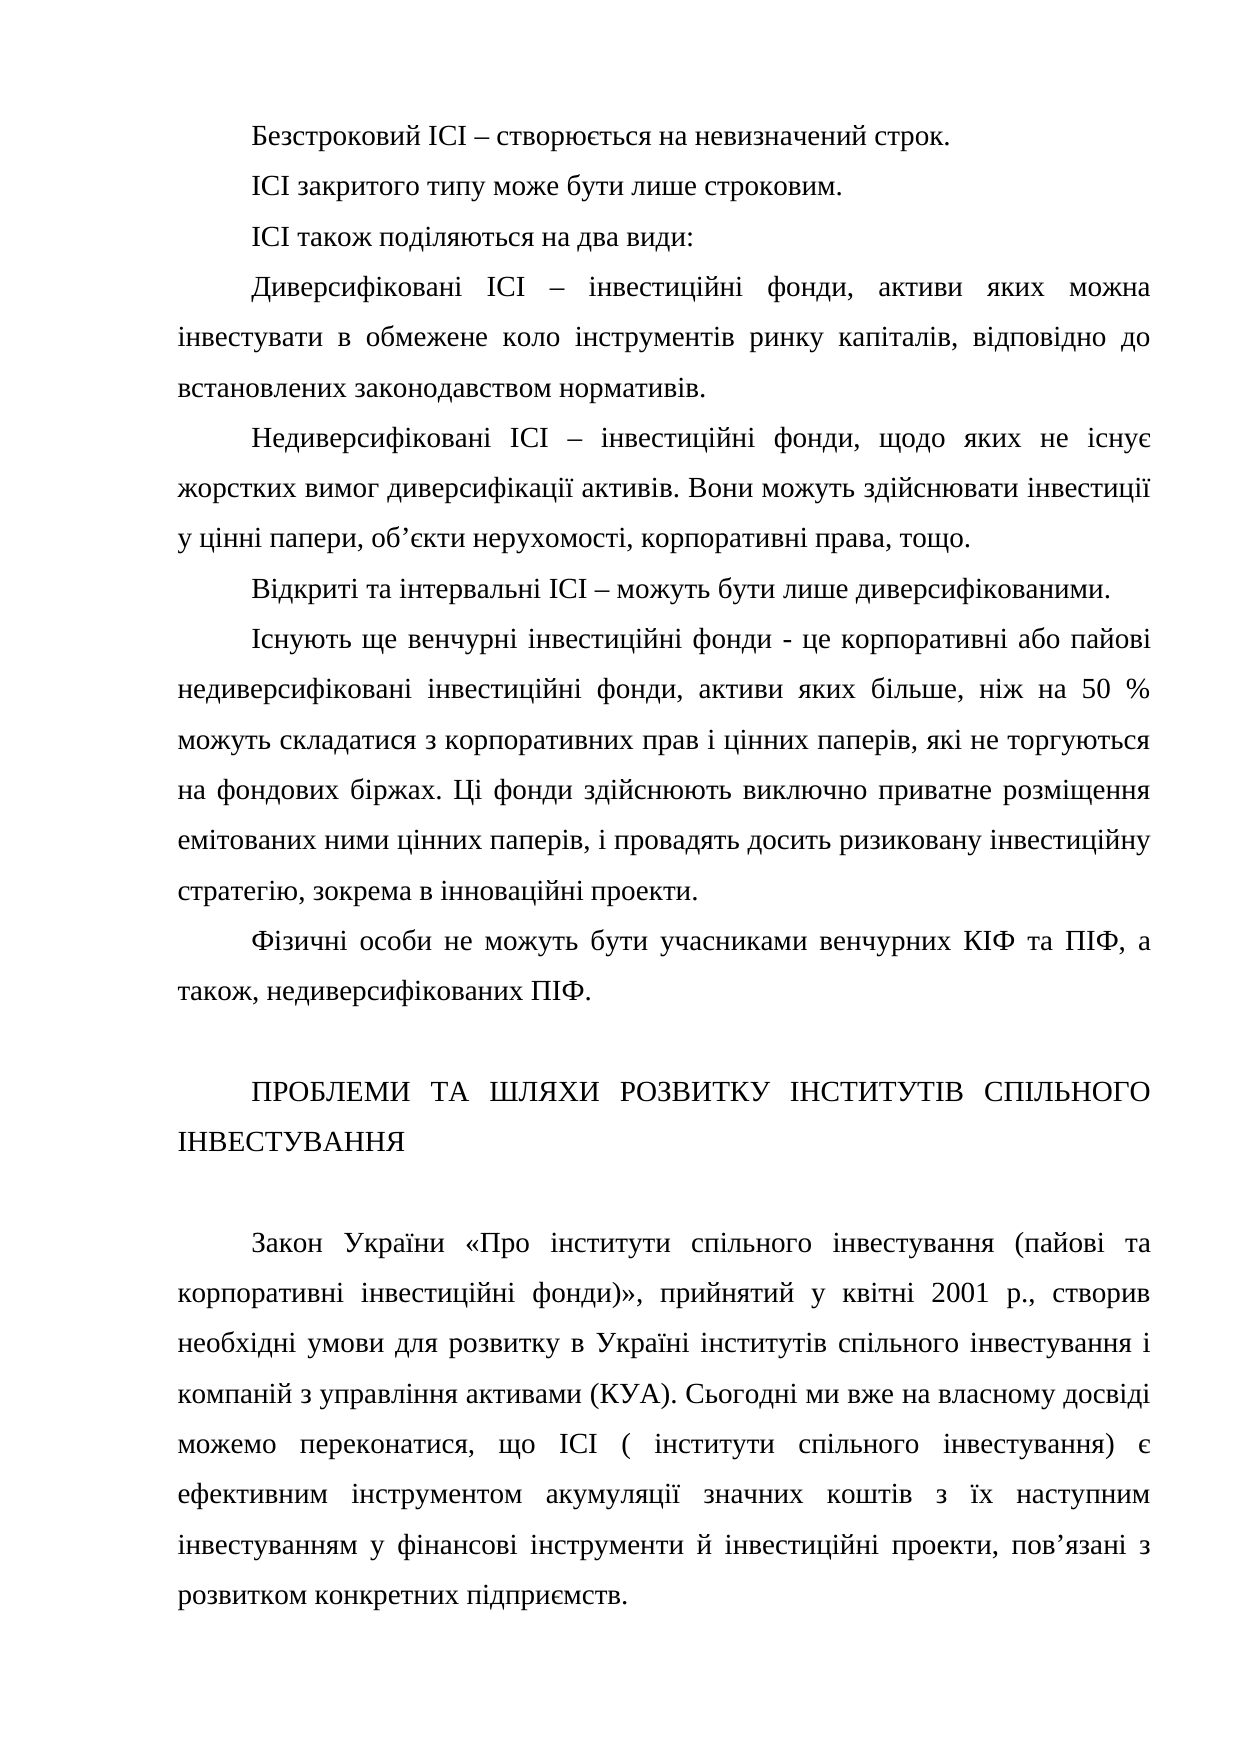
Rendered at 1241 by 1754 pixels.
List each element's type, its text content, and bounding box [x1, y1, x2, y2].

text Безстроковий ІСІ – створюється на невизначений строк. [177, 118, 1152, 152]
text Недиверсифіковані ІСІ – інвестиційні фонди, щодо яких не існує жорстких вимог диверсифікації активів. Вони можуть здійснювати інвестиції у цінні папери, об’єкти нерухомості, корпоративні права, тощо. [177, 420, 1152, 554]
text Закон України «Про інститути спільного інвестування (пайові та корпоративні інвестиційні фонди)», прийнятий у квітні 2001 р., створив необхідні умови для розвитку в Україні інститутів спільного інвестування і компаній з управління активами (КУА). Сьогодні ми вже на власному досвіді можемо переконатися, що ІСІ ( інститути спільного інвестування) є ефективним інструментом акумуляції значних коштів з їх наступним інвестуванням у фінансові інструменти й інвестиційні проекти, пов’язані з розвитком конкретних підприємств. [177, 1225, 1152, 1611]
text Фізичні особи не можуть бути учасниками венчурних КІФ та ПІФ, а також, недиверсифікованих ПІФ. [177, 923, 1152, 1007]
text Проблеми та шляхи розвитку інститутів спільного інвестування [177, 1074, 1152, 1158]
text ІСІ також поділяються на два види: [177, 219, 1152, 252]
text ІСІ закритого типу може бути лише строковим. [177, 168, 1152, 202]
text Існують ще венчурні інвестиційні фонди - це корпоративні або пайові недиверсифіковані інвестиційні фонди, активи яких більше, ніж на 50 % можуть складатися з корпоративних прав і цінних паперів, які не торгуються на фондових біржах. Ці фонди здійснюють виключно приватне розміщення емітованих ними цінних паперів, і провадять досить ризиковану інвестиційну стратегію, зокрема в інноваційні проекти. [177, 621, 1152, 906]
text Диверсифіковані ІСІ – інвестиційні фонди, активи яких можна інвестувати в обмежене коло інструментів ринку капіталів, відповідно до встановлених законодавством нормативів. [177, 269, 1152, 403]
text Відкриті та інтервальні ІСІ – можуть бути лише диверсифікованими. [177, 571, 1152, 604]
